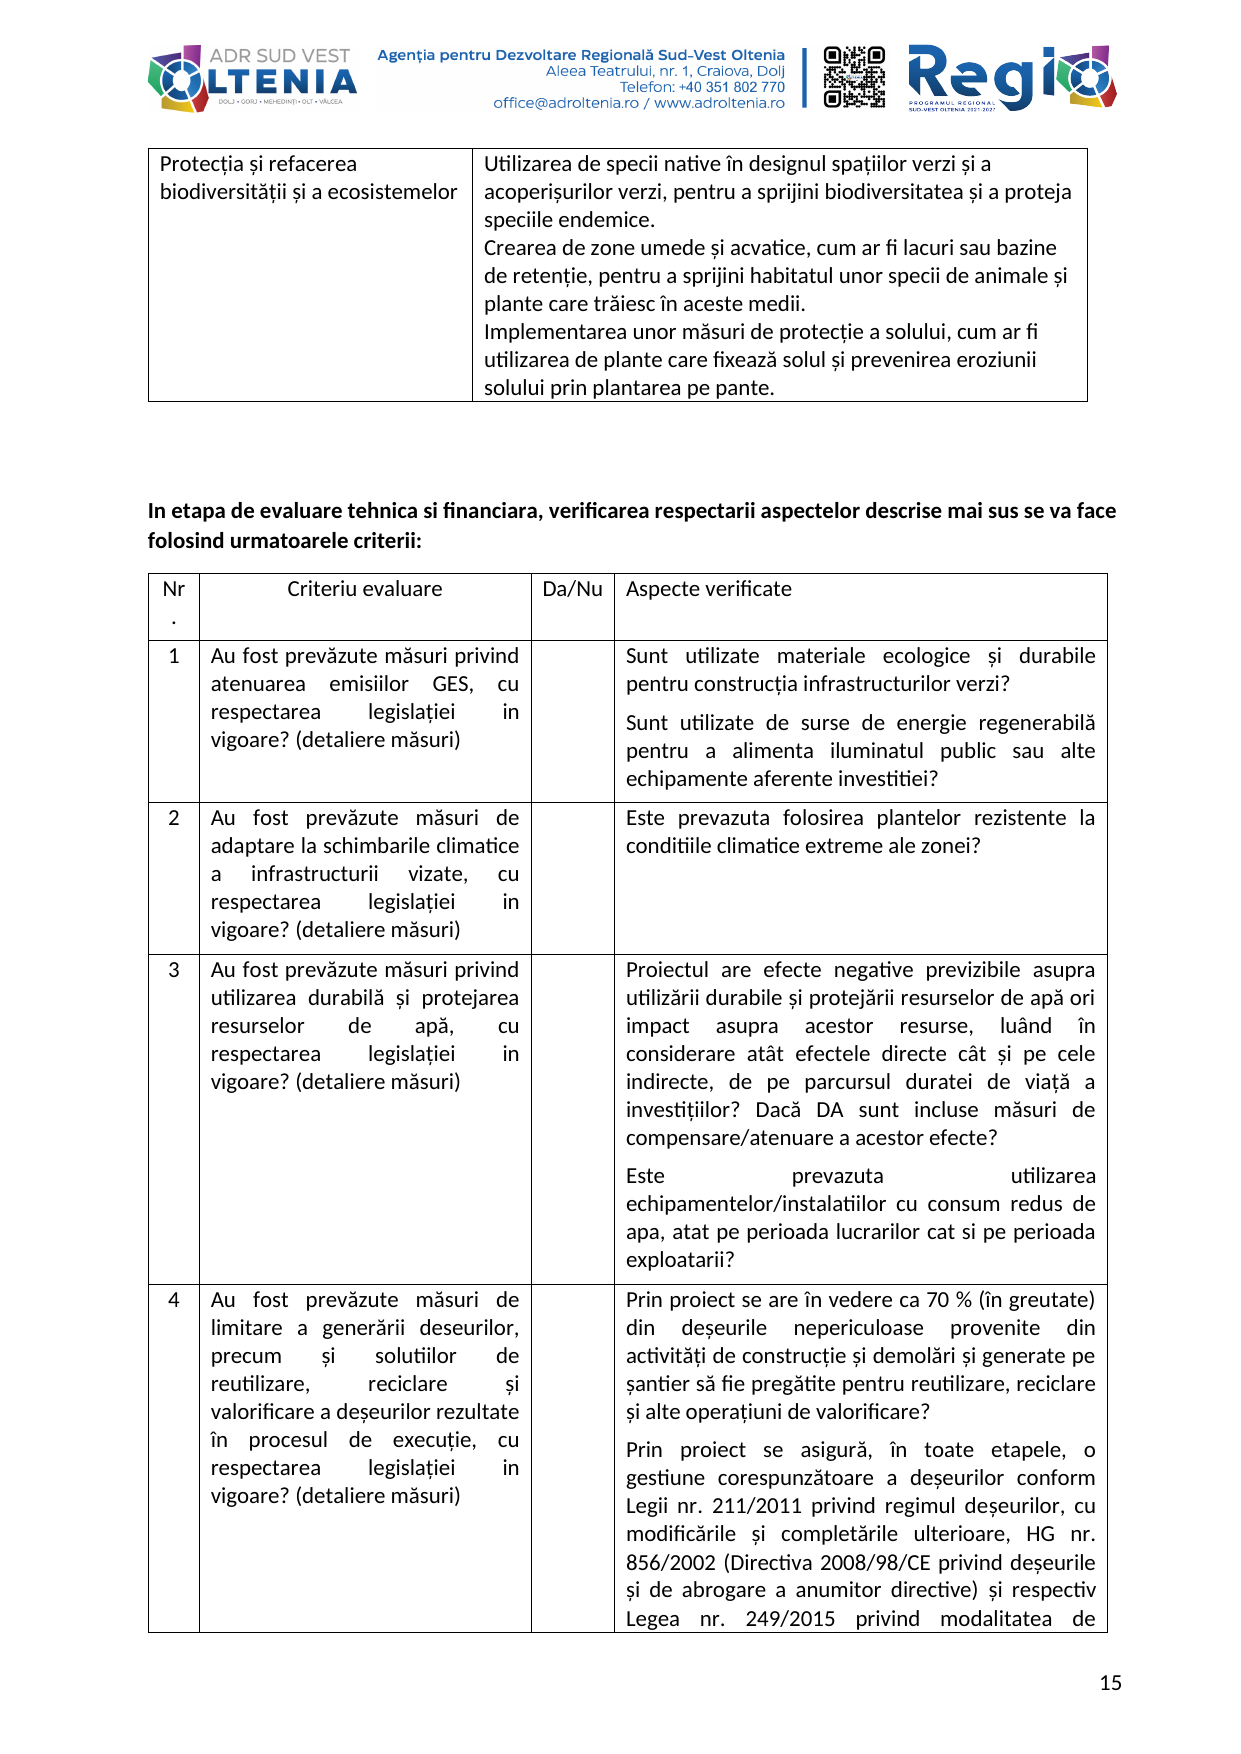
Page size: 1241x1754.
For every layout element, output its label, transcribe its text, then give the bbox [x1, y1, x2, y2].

picture [147, 44, 358, 114]
table_cell 3 [149, 955, 199, 1284]
table_cell [532, 803, 614, 954]
table_cell 1 [149, 641, 199, 802]
table_cell [532, 955, 614, 1284]
table_header Aspecte verificate [615, 574, 1107, 640]
table_cell [532, 1285, 614, 1632]
table_cell Au fost prevăzute măsuri privind atenuarea emisiilor GES, cu respectarea legislației in vigoare? (detaliere măsuri) [200, 641, 531, 802]
table_header Criteriu evaluare [200, 574, 531, 640]
table_cell Sunt utilizate materiale ecologice și durabile pentru construcția infrastructurilor verzi? Sunt utilizate de surse de energie regenerabilă pentru a alimenta iluminatul public sau alte echipamente aferente investitiei? [615, 641, 1107, 802]
table_cell Proiectul are efecte negative previzibile asupra utilizării durabile și protejării resurselor de apă ori impact asupra acestor resurse, luând în considerare atât efectele directe cât și pe cele indirecte, de pe parcursul duratei de viață a investițiilor? Dacă DA sunt incluse măsuri de compensare/atenuare a acestor efecte? Este prevazuta utilizarea echipamentelor/instalatiilor cu consum redus de apa, atat pe perioada lucrarilor cat si pe perioada exploatarii? [615, 955, 1107, 1284]
table_header Da/Nu [532, 574, 614, 640]
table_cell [200, 1285, 531, 1632]
table_header Nr. [149, 574, 199, 640]
table_cell Protecția și refacerea biodiversității și a ecosistemelor [149, 149, 472, 401]
picture [907, 44, 1118, 114]
table_cell Au fost prevăzute măsuri privind utilizarea durabilă și protejarea resurselor de apă, cu respectarea legislației in vigoare? (detaliere măsuri) [200, 955, 531, 1284]
table_cell Utilizarea de specii native în designul spațiilor verzi și a acoperișurilor verzi, pentru a sprijini biodiversitatea și a proteja speciile endemice. Crearea de zone umede și acvatice, cum ar fi lacuri sau bazine de retenție, pentru a sprijini habitatul unor specii de animale și plante care trăiesc în aceste medii. Implementarea unor măsuri de protecție a solului, cum ar fi utilizarea de plante care fixează solul și prevenirea eroziunii solului prin plantarea pe pante. [473, 149, 1087, 401]
text In etapa de evaluare tehnica si financiara, verificarea respectarii aspectelor descrise mai sus se va face folosind urmatoarele criterii: [148, 496, 1122, 554]
picture [375, 44, 890, 114]
table_cell Au fost prevăzute măsuri de adaptare la schimbarile climatice a infrastructurii vizate, cu respectarea legislației in vigoare? (detaliere măsuri) [200, 803, 531, 954]
table_cell [532, 641, 614, 802]
table_cell Este prevazuta folosirea plantelor rezistente la conditiile climatice extreme ale zonei? [615, 803, 1107, 954]
table_cell 4 [149, 1285, 199, 1632]
table_cell 2 [149, 803, 199, 954]
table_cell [615, 1285, 1107, 1632]
